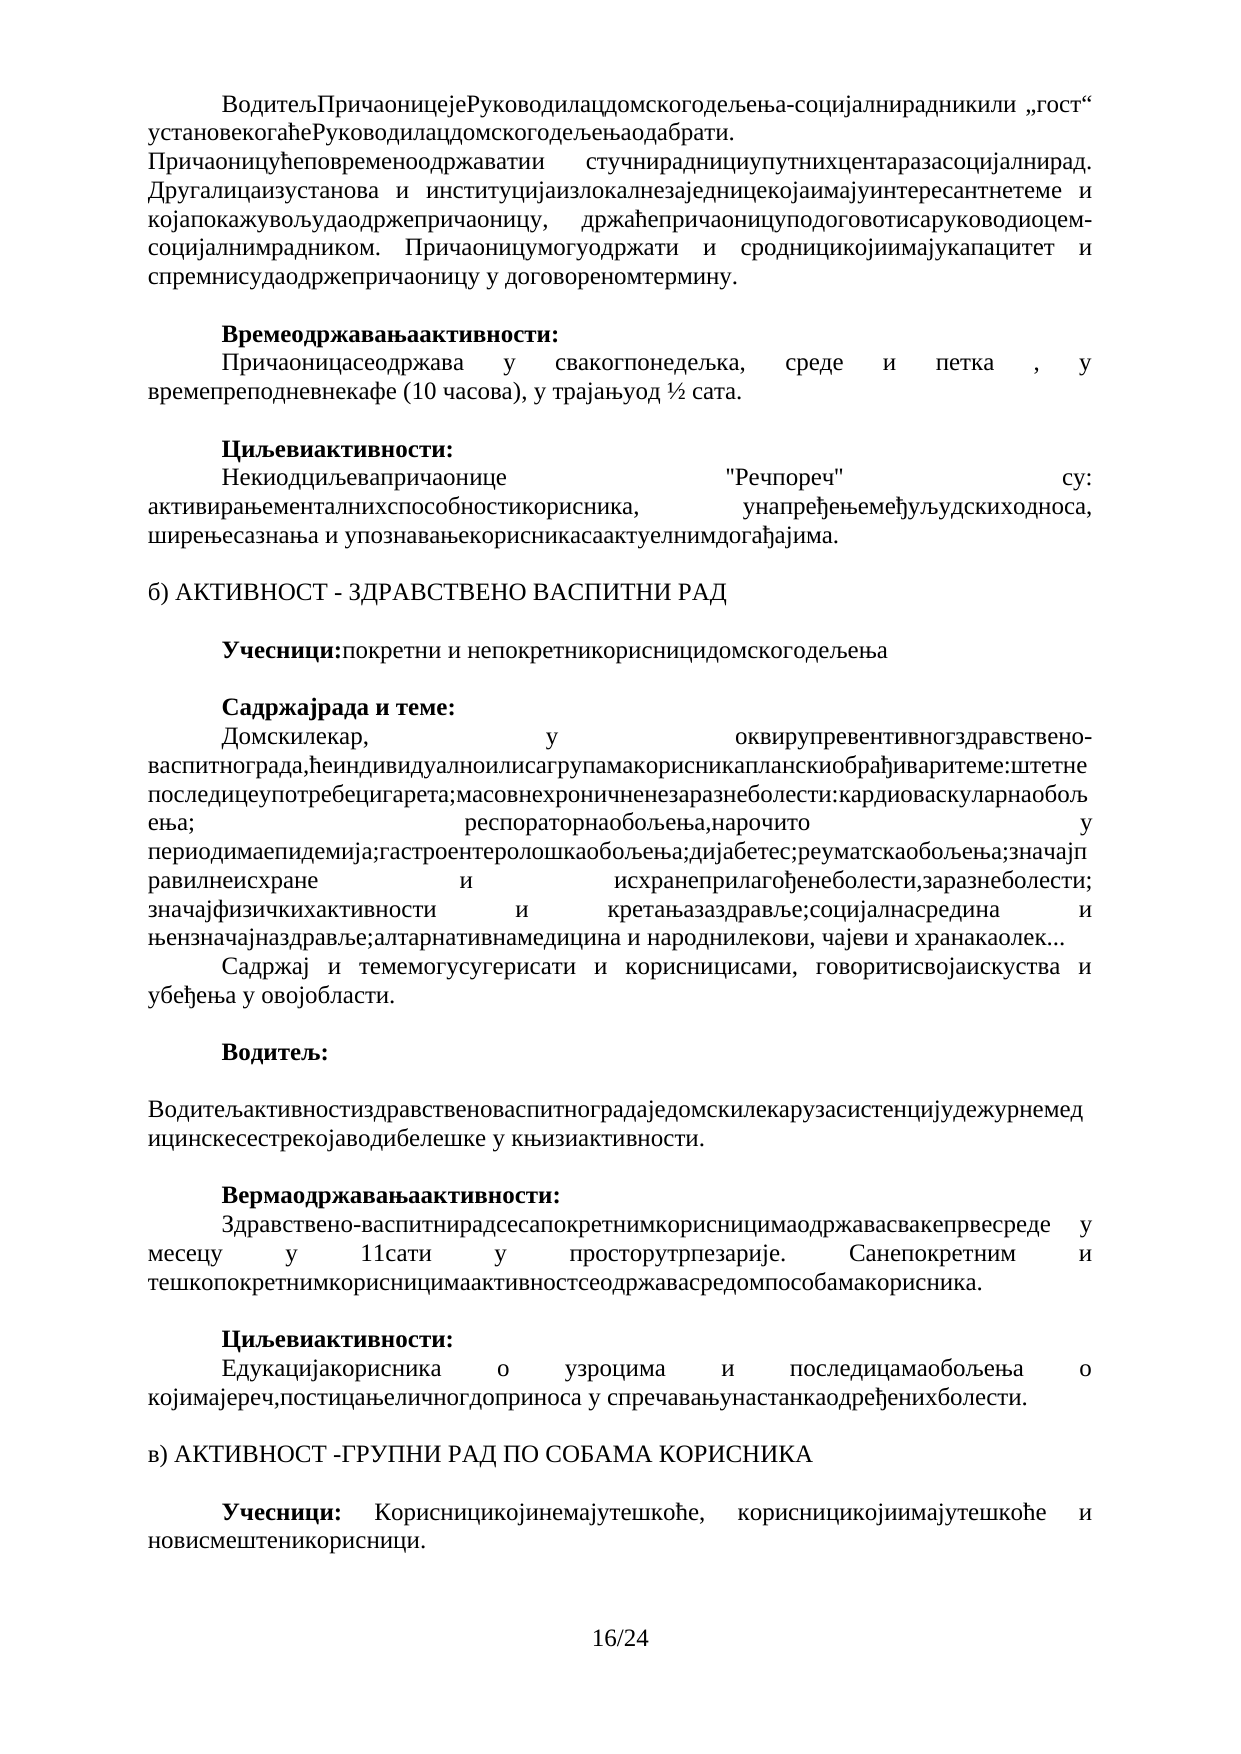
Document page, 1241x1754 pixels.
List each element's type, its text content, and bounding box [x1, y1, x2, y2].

text Садржај и темемогусугерисати и корисницисами, говоритисвојаискуства и убеђења у овојобласти. [148, 951, 1093, 1009]
text Циљевиактивности: [148, 1324, 1093, 1353]
text Домскилекар, у оквирупревентивногздравствено-васпитнограда,ћеиндивидуалноилисагрупамакорисникапланскиобрађиваритеме:штетнепоследицеупотребецигарета;масовнехроничненезаразнеболести:кардиоваскуларнаобољења; респораторнаобољења,нарочито у периодимаепидемија;гастроентеролошкаобољења;дијабетес;реуматскаобољења;значајправилнеисхране и исхранеприлагођенеболести,заразнеболести; значајфизичкихактивности и кретањазаздравље;социјалнасредина и њензначајназдравље;алтарнативнамедицина и народнилекови, чајеви и хранакаолек... [148, 721, 1093, 951]
text Учесници: Корисницикојинемајутешкоће, корисницикојиимајутешкоће и новисмештеникорисници. [148, 1497, 1093, 1554]
text Причаоницасеодржава у свакогпонедељка, среде и петка , у времепреподневнекафе (10 часова), у трајањуод ½ сата. [148, 347, 1093, 405]
text Времеодржавањаактивности: [148, 319, 1093, 347]
text Некиодциљевапричаонице ''Речпореч'' су: активирањементалнихспособностикорисника, унапређењемеђуљудскиходноса, ширењесазнања и упознавањекорисникасаактуелнимдогађајима. [148, 462, 1093, 549]
text Садржајрада и теме: [148, 692, 1093, 721]
text ВодитељПричаоницејеРуководилацдомскогодељења-социјалнирадникили „гост“ установекогаћеРуководилацдомскогодељењаодабрати. Причаоницућеповременоодржаватии стучнираднициупутнихцентаразасоцијалнирад. Другалицаизустанова и институцијаизлокалнезаједницекојаимајуинтересантнетеме и којапокажувољудаодржепричаоницу, држаћепричаоницуподоговотисаруководиоцем-социјалнимрадником. Причаоницумогуодржати и сродницикојиимајукапацитет и спремнисудаодржепричаоницу у договореномтермину. [148, 89, 1093, 290]
text в) АКТИВНОСТ -ГРУПНИ РАД ПО СОБАМА КОРИСНИКА [148, 1439, 1093, 1468]
text Едукацијакорисника о узроцима и последицамаобољења о којимајереч,постицањеличногдоприноса у спречавањунастанкаодређенихболести. [148, 1353, 1093, 1410]
text Здравствено-васпитнирадсесапокретнимкорисницимаодржавасвакепрвесреде у месецу у 11сати у просторутрпезарије. Санепокретним и тешкопокретнимкорисницимаактивностсеодржавасредомпособамакорисника. [148, 1209, 1093, 1295]
text Учесници:покретни и непокретникорисницидомскогодељења [148, 635, 1093, 664]
text б) АКТИВНОСТ - ЗДРАВСТВЕНО ВАСПИТНИ РАД [148, 577, 1093, 606]
text Вермаодржавањаактивности: [148, 1180, 1093, 1209]
text Водитељактивностиздравственоваспитноградаједомскилекарузасистенцијудежурнемедицинскесестрекојаводибелешке у књизиактивности. [148, 1066, 1093, 1152]
text Водитељ: [148, 1037, 1093, 1066]
text Циљевиактивности: [148, 434, 1093, 462]
